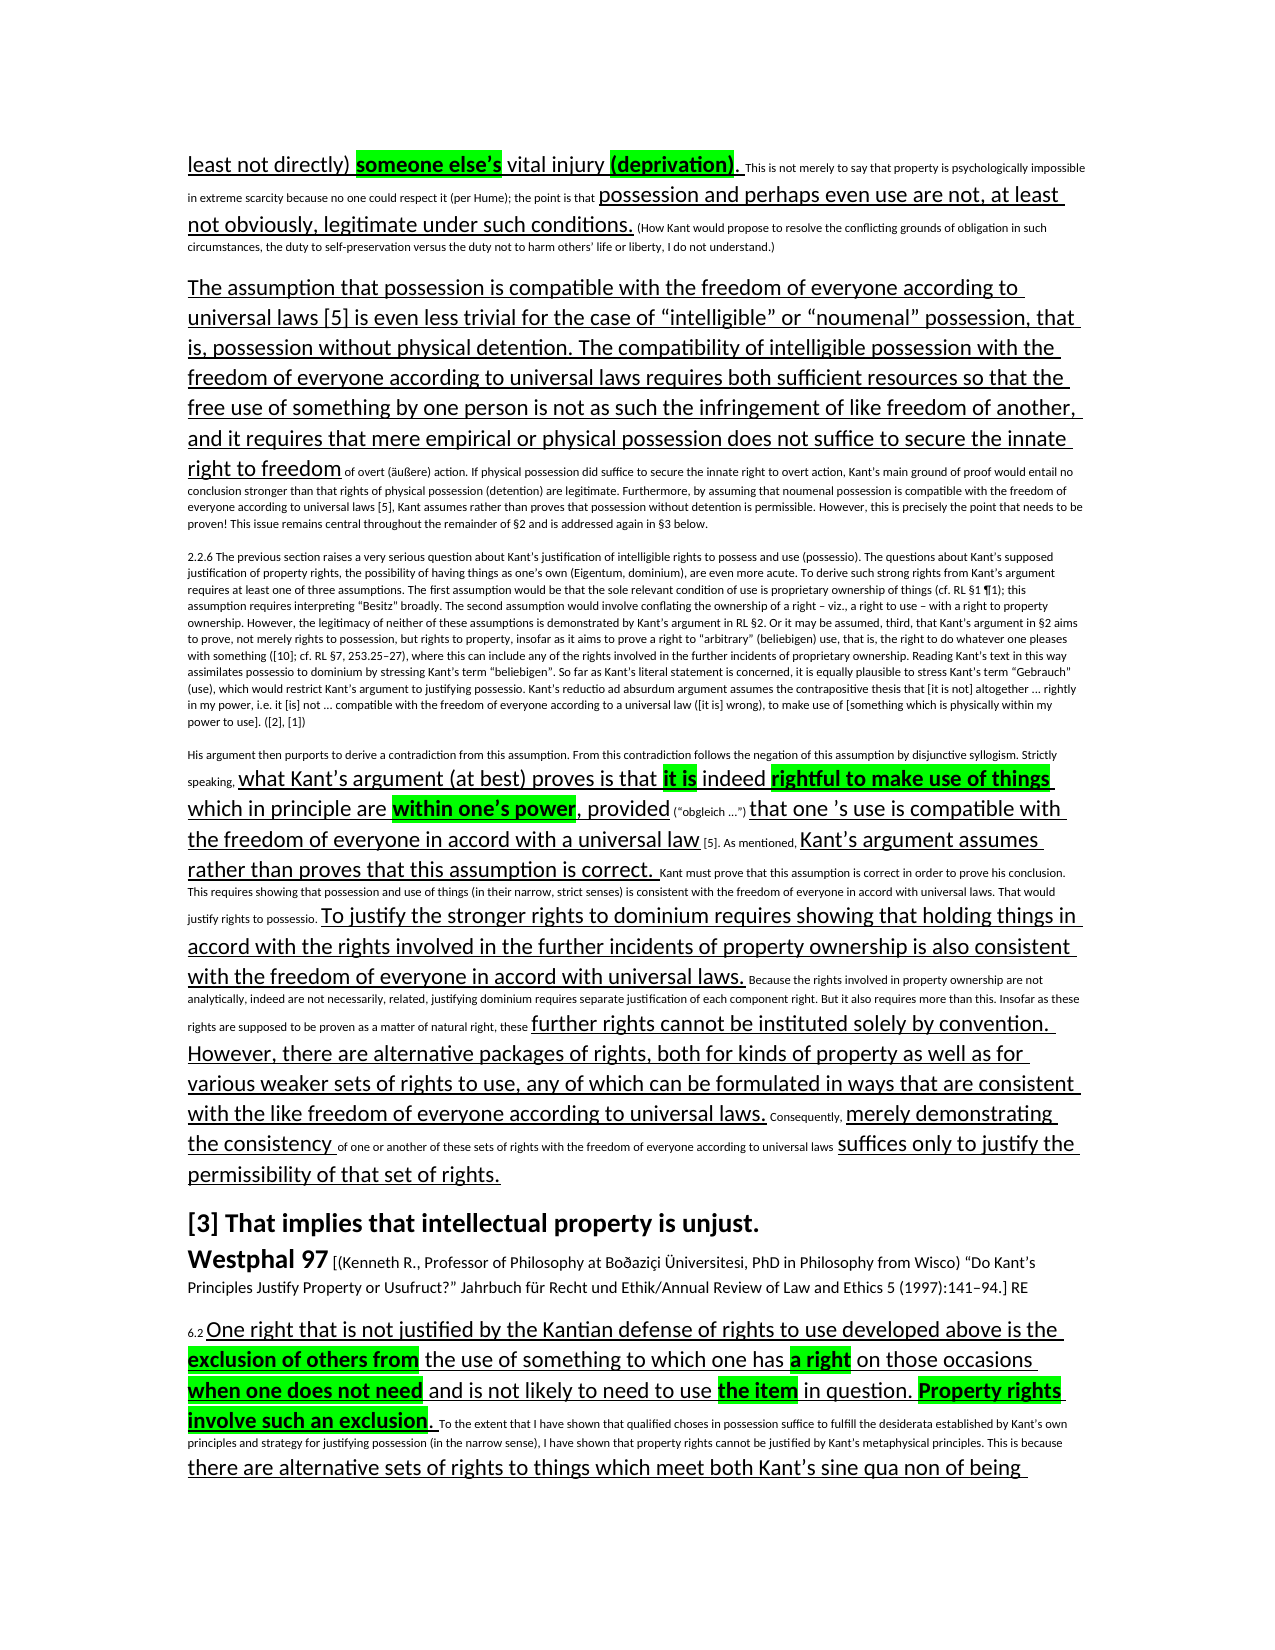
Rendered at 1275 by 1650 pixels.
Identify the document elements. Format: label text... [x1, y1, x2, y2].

text 2.2.6 The previous section raises a very serious question about Kant’s justification of intelligible rights to possess and use (possessio). The questions about Kant’s supposed justification of property rights, the possibility of having things as one’s own (Eigentum, dominium), are even more acute. To derive such strong rights from Kant’s argument requires at least one of three assumptions. The first assumption would be that the sole relevant condition of use is proprietary ownership of things (cf. RL §1 ¶1); this assumption requires interpreting “Besitz” broadly. The second assumption would involve conflating the ownership of a right – viz., a right to use – with a right to property ownership. However, the legitimacy of neither of these assumptions is demonstrated by Kant’s argument in RL §2. Or it may be assumed, third, that Kant’s argument in §2 aims to prove, not merely rights to possession, but rights to property, insofar as it aims to prove a right to “arbitrary” (beliebigen) use, that is, the right to do whatever one pleases with something ([10]; cf. RL §7, 253.25–27), where this can include any of the rights involved in the further incidents of proprietary ownership. Reading Kant’s text in this way assimilates possessio to dominium by stressing Kant’s term “beliebigen”. So far as Kant’s literal statement is concerned, it is equally plausible to stress Kant’s term “Gebrauch” (use), which would restrict Kant’s argument to justifying possessio. Kant’s reductio ad absurdum argument assumes the contrapositive thesis that [it is not] altogether ... rightly in my power, i.e. it [is] not ... compatible with the freedom of everyone according to a universal law ([it is] wrong), to make use of [something which is physically within my power to use]. ([2], [1]) [187, 549, 1087, 729]
text His argument then purports to derive a contradiction from this assumption. From this contradiction follows the negation of this assumption by disjunctive syllogism. Strictly speaking, what Kant’s argument (at best) proves is that it is indeed rightful to make use of things which in principle are within one’s power, provided (“obgleich ...”) that one ’s use is compatible with the freedom of everyone in accord with a universal law [5]. As mentioned, Kant’s argument assumes rather than proves that this assumption is correct. Kant must prove that this assumption is correct in order to prove his conclusion. This requires showing that possession and use of things (in their narrow, strict senses) is consistent with the freedom of everyone in accord with universal laws. That would justify rights to possessio. To justify the stronger rights to dominium requires showing that holding things in accord with the rights involved in the further incidents of property ownership is also consistent with the freedom of everyone in accord with universal laws. Because the rights involved in property ownership are not analytically, indeed are not necessarily, related, justifying dominium requires separate justification of each component right. But it also requires more than this. Insofar as these rights are supposed to be proven as a matter of natural right, these further rights cannot be instituted solely by convention. However, there are alternative packages of rights, both for kinds of property as well as for various weaker sets of rights to use, any of which can be formulated in ways that are consistent with the like freedom of everyone according to universal laws. Consequently, merely demonstrating the consistency of one or another of these sets of rights with the freedom of everyone according to universal laws suffices only to justify the permissibility of that set of rights. [187, 747, 1087, 1188]
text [187, 1315, 1087, 1481]
subtitle [3] That implies that intellectual property is unjust. [187, 1207, 1087, 1240]
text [187, 150, 1087, 255]
text Westphal 97 [(Kenneth R., Professor of Philosophy at Boðaziçi Üniversitesi, PhD in Philosophy from Wisco) “Do Kant’s Principles Justify Property or Usufruct?” Jahrbuch für Recht und Ethik/Annual Review of Law and Ethics 5 (1997):141–94.] RE [187, 1242, 1087, 1297]
text The assumption that possession is compatible with the freedom of everyone according to universal laws [5] is even less trivial for the case of “intelligible” or “noumenal” possession, that is, possession without physical detention. The compatibility of intelligible possession with the freedom of everyone according to universal laws requires both sufficient resources so that the free use of something by one person is not as such the infringement of like freedom of another, and it requires that mere empirical or physical possession does not suffice to secure the innate right to freedom of overt (äußere) action. If physical possession did suffice to secure the innate right to overt action, Kant’s main ground of proof would entail no conclusion stronger than that rights of physical possession (detention) are legitimate. Furthermore, by assuming that noumenal possession is compatible with the freedom of everyone according to universal laws [5], Kant assumes rather than proves that possession without detention is permissible. However, this is precisely the point that needs to be proven! This issue remains central throughout the remainder of §2 and is addressed again in §3 below. [187, 273, 1087, 531]
